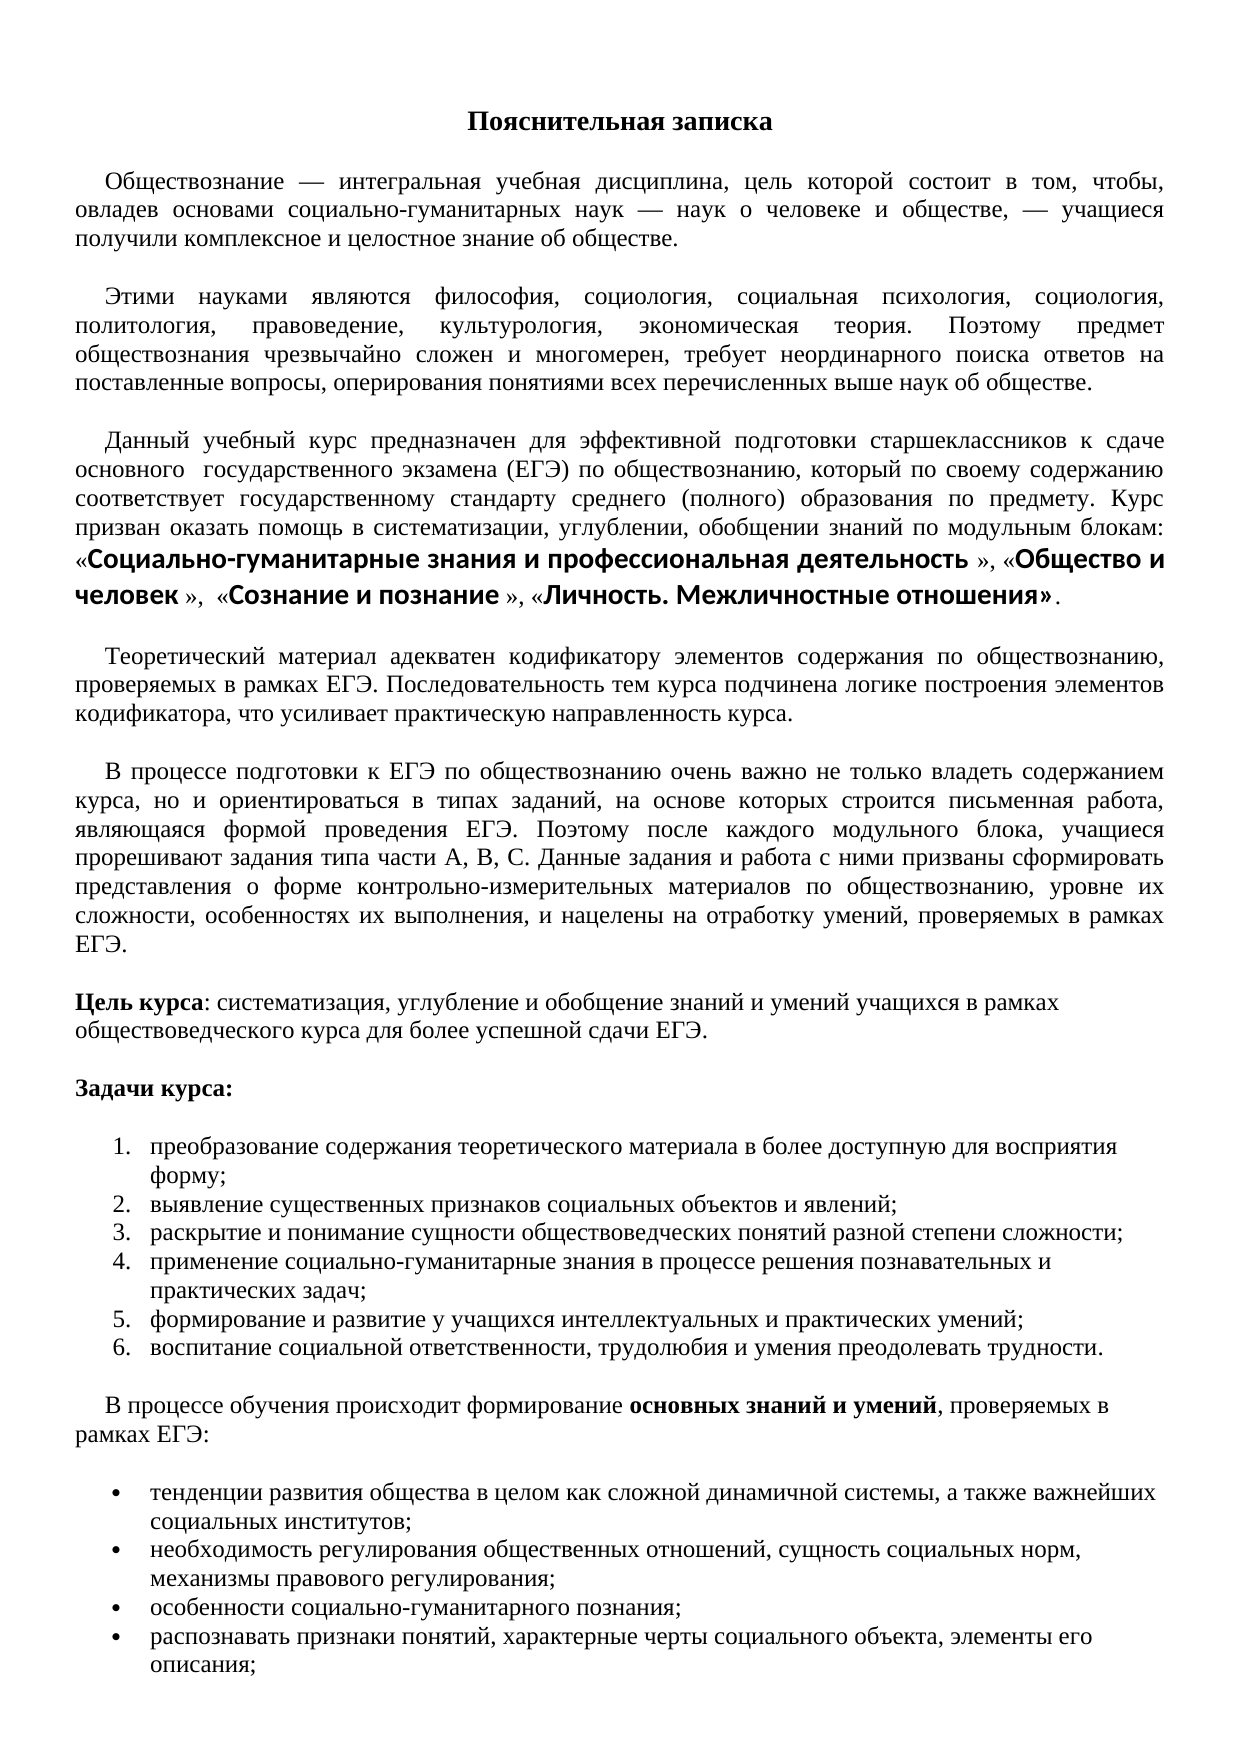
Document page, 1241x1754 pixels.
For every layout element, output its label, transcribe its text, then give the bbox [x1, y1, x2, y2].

text Задачи курса: [75, 1073, 1165, 1102]
text Теоретический материал адекватен кодификатору элементов содержания по обществознанию, проверяемых в рамках ЕГЭ. Последовательность тем курса подчинена логике построения элементов кодификатора, что усиливает практическую направленность курса. [75, 641, 1165, 727]
text Пояснительная записка [75, 104, 1165, 137]
text Цель курса: систематизация, углубление и обобщение знаний и умений учащихся в рамках обществоведческого курса для более успешной сдачи ЕГЭ. [75, 987, 1165, 1044]
list тенденции развития общества в целом как сложной динамичной системы, а также важнейших социальных институтов; [112, 1477, 1165, 1534]
text Обществознание — интегральная учебная дисциплина, цель которой состоит в том, чтобы, овладев основами социально-гуманитарных наук — наук о человеке и обществе, — учащиеся получили комплексное и целостное знание об обществе. [75, 166, 1165, 252]
list распознавать признаки понятий, характерные черты социального объекта, элементы его описания; [112, 1621, 1165, 1678]
list преобразование содержания теоретического материала в более доступную для восприятия форму; [112, 1131, 1165, 1189]
text В процессе подготовки к ЕГЭ по обществознанию очень важно не только владеть содержанием курса, но и ориентироваться в типах заданий, на основе которых строится письменная работа, являющаяся формой проведения ЕГЭ. Поэтому после каждого модульного блока, учащиеся прорешивают задания типа части А, В, С. Данные задания и работа с ними призваны сформировать представления о форме контрольно-измерительных материалов по обществознанию, уровне их сложности, особенностях их выполнения, и нацелены на отработку умений, проверяемых в рамках ЕГЭ. [75, 756, 1165, 957]
text В процессе обучения происходит формирование основных знаний и умений, проверяемых в рамках ЕГЭ: [75, 1390, 1165, 1448]
list применение социально-гуманитарные знания в процессе решения познавательных и практических задач; [112, 1246, 1165, 1304]
text Данный учебный курс предназначен для эффективной подготовки старшеклассников к сдаче основного государственного экзамена (ЕГЭ) по обществознанию, который по своему содержанию соответствует государственному стандарту среднего (полного) образования по предмету. Курс призван оказать помощь в систематизации, углублении, обобщении знаний по модульным блокам: «Социально-гуманитарные знания и профессиональная деятельность », «Общество и человек », «Сознание и познание », «Личность. Межличностные отношения». [75, 425, 1165, 612]
list особенности социально-гуманитарного познания; [112, 1592, 1165, 1621]
list раскрытие и понимание сущности обществоведческих понятий разной степени сложности; [112, 1217, 1165, 1246]
list необходимость регулирования общественных отношений, сущность социальных норм, механизмы правового регулирования; [112, 1534, 1165, 1592]
text Этими науками являются философия, социология, социальная психология, социология, политология, правоведение, культурология, экономическая теория. Поэтому предмет обществознания чрезвычайно сложен и многомерен, требует неординарного поиска ответов на поставленные вопросы, оперирования понятиями всех перечисленных выше наук об обществе. [75, 281, 1165, 396]
list формирование и развитие у учащихся интеллектуальных и практических умений; [112, 1304, 1165, 1332]
list воспитание социальной ответственности, трудолюбия и умения преодолевать трудности. [112, 1332, 1165, 1361]
list выявление существенных признаков социальных объектов и явлений; [112, 1189, 1165, 1217]
